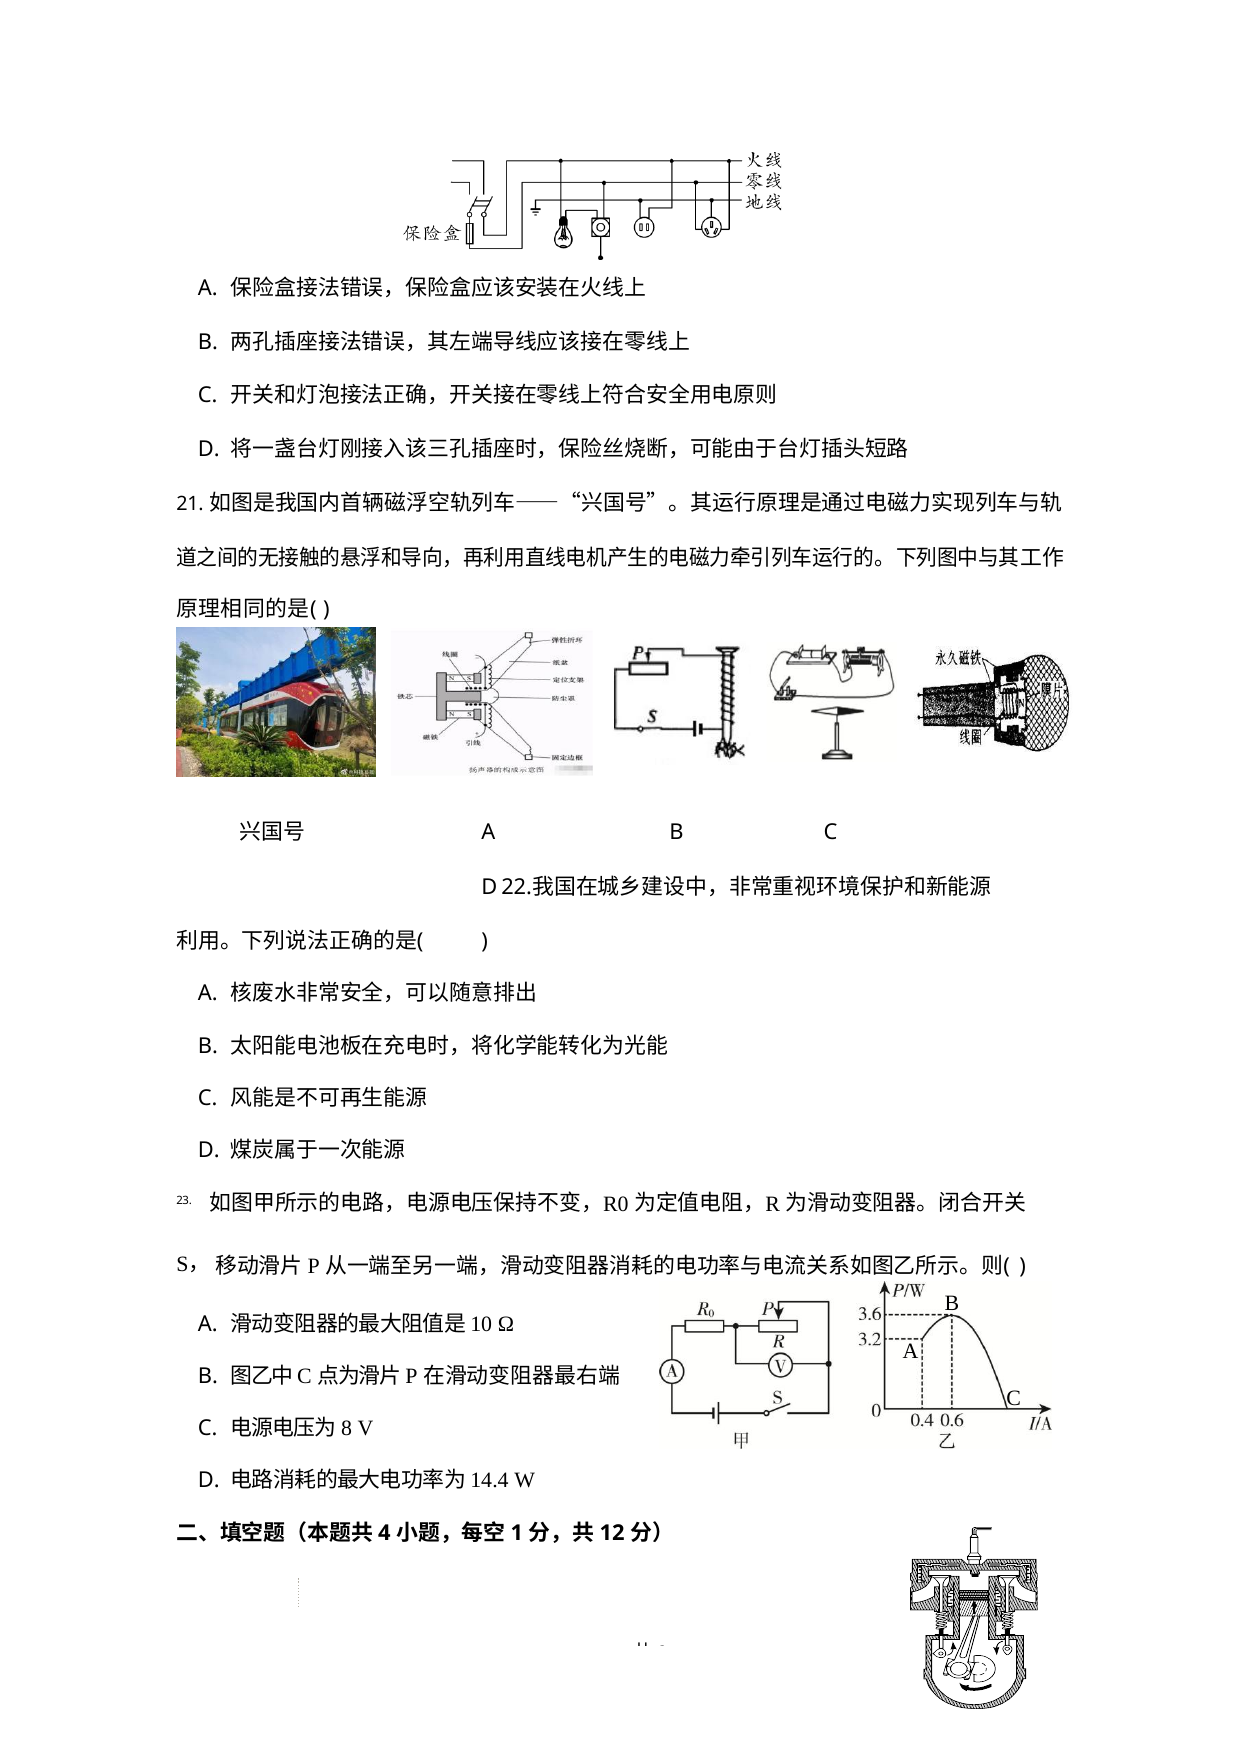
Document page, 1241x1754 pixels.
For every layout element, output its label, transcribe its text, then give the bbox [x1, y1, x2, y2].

list 核废水非常安全，可以随意排出 [198, 978, 1138, 1006]
list 两孔插座接法错误，其左端导线应该接在零线上 [198, 324, 1138, 356]
text 兴国号 A B C D 22.我国在城乡建设中，非常重视环境保护和新能源利用。下列说法正确的是( ) [176, 814, 995, 955]
list 太阳能电池板在充电时，将化学能转化为光能 [198, 1028, 1138, 1060]
picture [659, 1442, 1052, 1449]
subtitle 二、填空题（本题共 4 小题，每空 1 分，共 12 分） [176, 1515, 1138, 1547]
picture [766, 642, 897, 762]
picture [910, 1527, 1038, 1709]
list 电源电压为 8 V [198, 1412, 1138, 1442]
list 如图甲所示的电路，电源电压保持不变，R0 为定值电阻，R 为滑动变阻器。闭合开关 S， 移动滑片 P 从一端至另一端，滑动变阻器消耗的电功率与电流关系如图乙所示。则( ) [176, 1185, 1059, 1280]
picture [176, 627, 376, 777]
picture [403, 152, 782, 260]
list 风能是不可再生能源 [198, 1082, 1138, 1112]
list 图乙中 C 点为滑片 P 在滑动变阻器最右端 [198, 1358, 1138, 1390]
picture [659, 1390, 1052, 1412]
list 滑动变阻器的最大阻值是 10 Ω [198, 1306, 1138, 1338]
list 将一盏台灯刚接入该三孔插座时，保险丝烧断，可能由于台灯插头短路 [198, 431, 1138, 463]
picture [913, 646, 1073, 752]
list 如图是我国内首辆磁浮空轨列车——“兴国号”。其运行原理是通过电磁力实现列车与轨道之间的无接触的悬浮和导向，再利用直线电机产生的电磁力牵引列车运行的。下列图中与其工作原理相同的是( ) [176, 485, 1064, 623]
list 电路消耗的最大电功率为 14.4 W [198, 1462, 1138, 1494]
picture [659, 1338, 1052, 1358]
picture [659, 1281, 1052, 1306]
picture [390, 628, 593, 776]
picture [905, 1353, 913, 1358]
list 开关和灯泡接法正确，开关接在零线上符合安全用电原则 [198, 377, 1138, 409]
picture [612, 638, 751, 765]
list 保险盒接法错误，保险盒应该安装在火线上 [198, 270, 1138, 302]
list 煤炭属于一次能源 [198, 1134, 1138, 1164]
